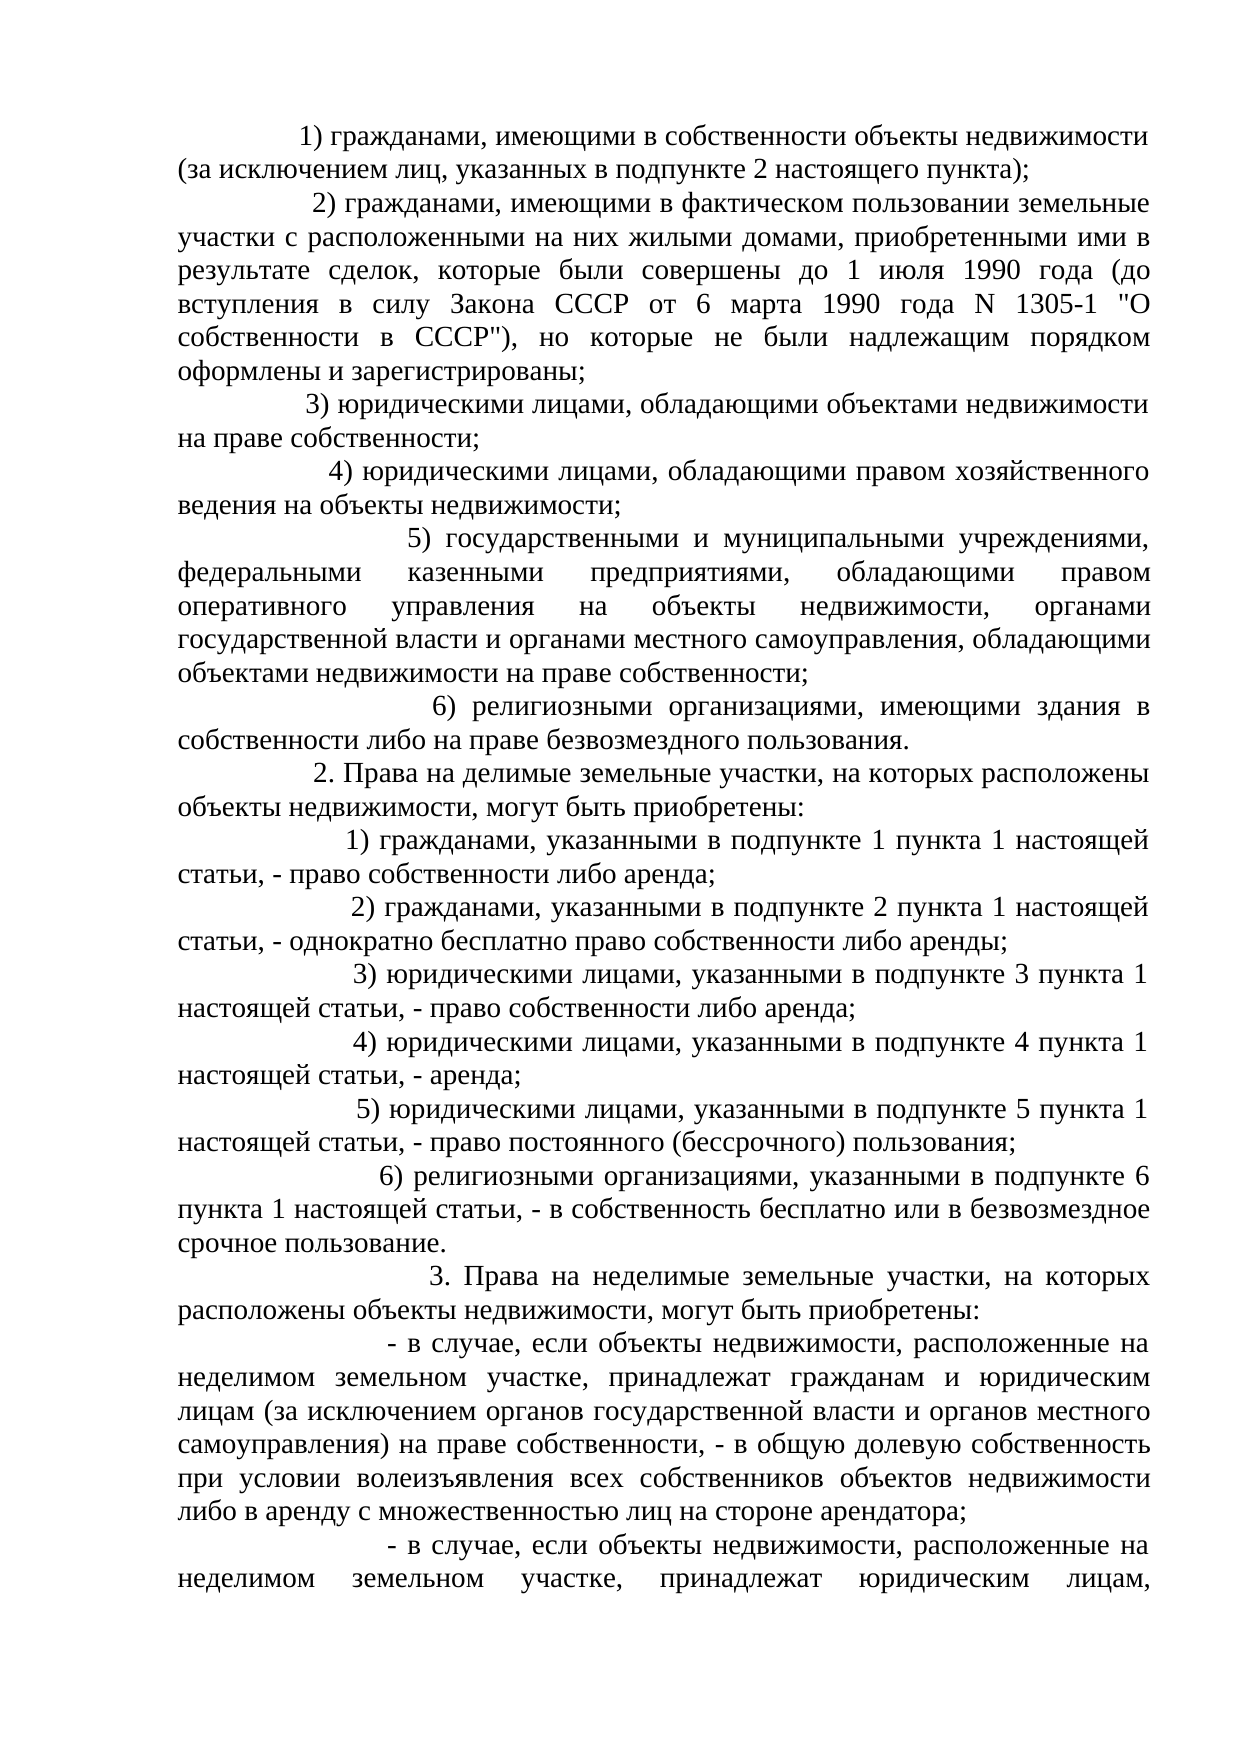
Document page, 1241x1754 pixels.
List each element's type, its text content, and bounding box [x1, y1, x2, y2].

text 5) государственными и муниципальными учреждениями, федеральными казенными предприятиями, обладающими правом оперативного управления на объекты недвижимости, органами государственной власти и органами местного самоуправления, обладающими объектами недвижимости на праве собственности; [177, 521, 1152, 688]
text 3. Права на неделимые земельные участки, на которых расположены объекты недвижимости, могут быть приобретены: [177, 1258, 1152, 1326]
text - в случае, если объекты недвижимости, расположенные на неделимом земельном участке, принадлежат гражданам и юридическим лицам (за исключением органов государственной власти и органов местного самоуправления) на праве собственности, - в общую долевую собственность при условии волеизъявления всех собственников объектов недвижимости либо в аренду с множественностью лиц на стороне арендатора; [177, 1326, 1152, 1527]
text 3) юридическими лицами, указанными в подпункте 3 пункта 1 настоящей статьи, - право собственности либо аренда; [177, 957, 1152, 1024]
text 1) гражданами, указанными в подпункте 1 пункта 1 настоящей статьи, - право собственности либо аренда; [177, 822, 1152, 889]
text 3) юридическими лицами, обладающими объектами недвижимости на праве собственности; [177, 386, 1152, 453]
text 1) гражданами, имеющими в собственности объекты недвижимости (за исключением лиц, указанных в подпункте 2 настоящего пункта); [177, 118, 1152, 185]
text 2) гражданами, имеющими в фактическом пользовании земельные участки с расположенными на них жилыми домами, приобретенными ими в результате сделок, которые были совершены до 1 июля 1990 года (до вступления в силу Закона СССР от 6 марта 1990 года N 1305-1 "О собственности в СССР"), но которые не были надлежащим порядком оформлены и зарегистрированы; [177, 185, 1152, 386]
text 6) религиозными организациями, указанными в подпункте 6 пункта 1 настоящей статьи, - в собственность бесплатно или в безвозмездное срочное пользование. [177, 1158, 1152, 1258]
text 5) юридическими лицами, указанными в подпункте 5 пункта 1 настоящей статьи, - право постоянного (бессрочного) пользования; [177, 1091, 1152, 1158]
text 4) юридическими лицами, обладающими правом хозяйственного ведения на объекты недвижимости; [177, 453, 1152, 521]
text 4) юридическими лицами, указанными в подпункте 4 пункта 1 настоящей статьи, - аренда; [177, 1024, 1152, 1091]
text 6) религиозными организациями, имеющими здания в собственности либо на праве безвозмездного пользования. [177, 688, 1152, 755]
text 2) гражданами, указанными в подпункте 2 пункта 1 настоящей статьи, - однократно бесплатно право собственности либо аренды; [177, 889, 1152, 957]
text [177, 1527, 1152, 1594]
text 2. Права на делимые земельные участки, на которых расположены объекты недвижимости, могут быть приобретены: [177, 755, 1152, 822]
